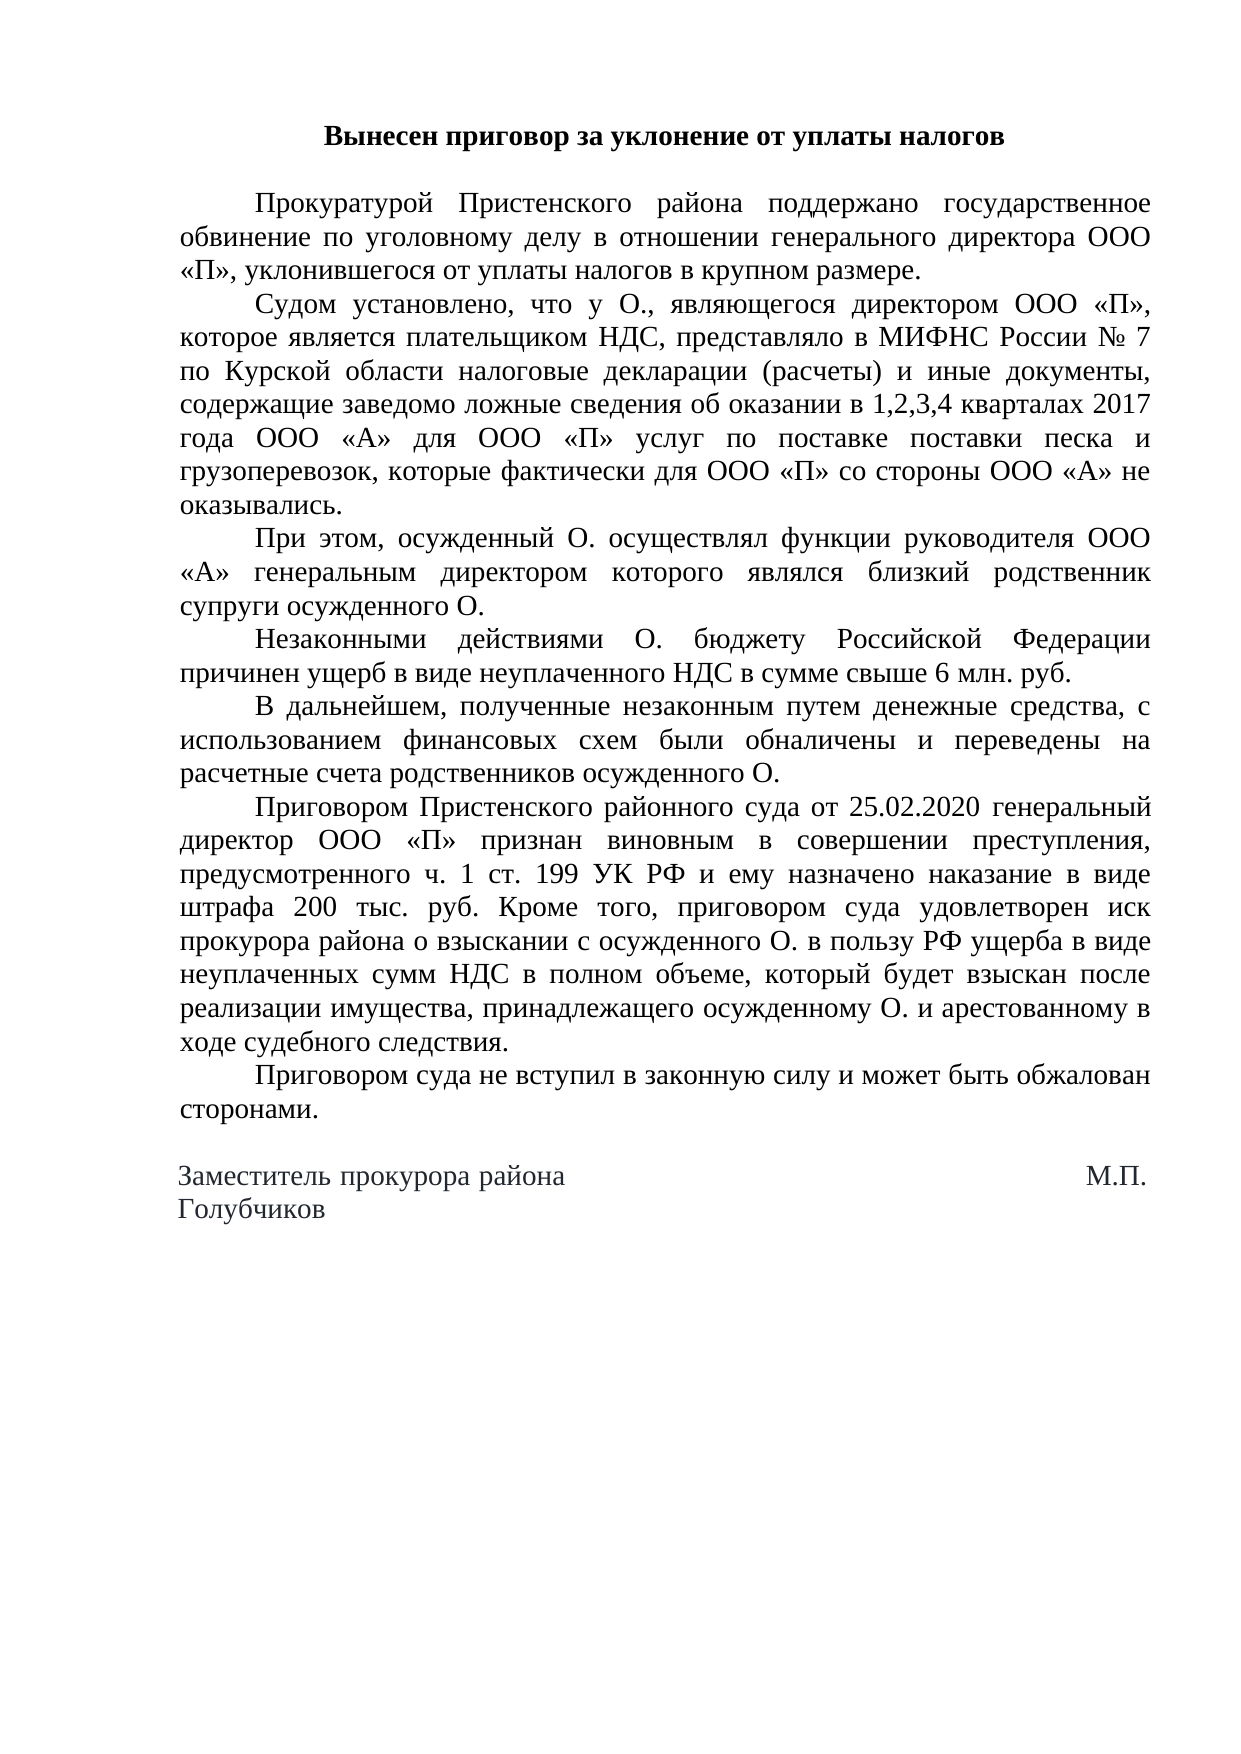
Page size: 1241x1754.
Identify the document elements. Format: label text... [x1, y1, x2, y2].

text Приговором суда не вступил в законную силу и может быть обжалован сторонами. [179, 1057, 1152, 1124]
text Вынесен приговор за уклонение от уплаты налогов [177, 118, 1152, 152]
text При этом, осужденный О. осуществлял функции руководителя ООО «А» генеральным директором которого являлся близкий родственник супруги осужденного О. [179, 521, 1152, 621]
text Прокуратурой Пристенского района поддержано государственное обвинение по уголовному делу в отношении генерального директора ООО «П», уклонившегося от уплаты налогов в крупном размере. [179, 185, 1152, 286]
text В дальнейшем, полученные незаконным путем денежные средства, с использованием финансовых схем были обналичены и переведены на расчетные счета родственников осужденного О. [179, 688, 1152, 789]
text Заместитель прокурора района М.П. Голубчиков [177, 1158, 1152, 1225]
text Незаконными действиями О. бюджету Российской Федерации причинен ущерб в виде неуплаченного НДС в сумме свыше 6 млн. руб. [179, 621, 1152, 688]
text Приговором Пристенского районного суда от 25.02.2020 генеральный директор ООО «П» признан виновным в совершении преступления, предусмотренного ч. 1 ст. 199 УК РФ и ему назначено наказание в виде штрафа 200 тыс. руб. Кроме того, приговором суда удовлетворен иск прокурора района о взыскании с осужденного О. в пользу РФ ущерба в виде неуплаченных сумм НДС в полном объеме, который будет взыскан после реализации имущества, принадлежащего осужденному О. и арестованному в ходе судебного следствия. [179, 789, 1152, 1057]
text Судом установлено, что у О., являющегося директором ООО «П», которое является плательщиком НДС, представляло в МИФНС России № 7 по Курской области налоговые декларации (расчеты) и иные документы, содержащие заведомо ложные сведения об оказании в 1,2,3,4 кварталах 2017 года ООО «А» для ООО «П» услуг по поставке поставки песка и грузоперевозок, которые фактически для ООО «П» со стороны ООО «А» не оказывались. [179, 286, 1152, 521]
